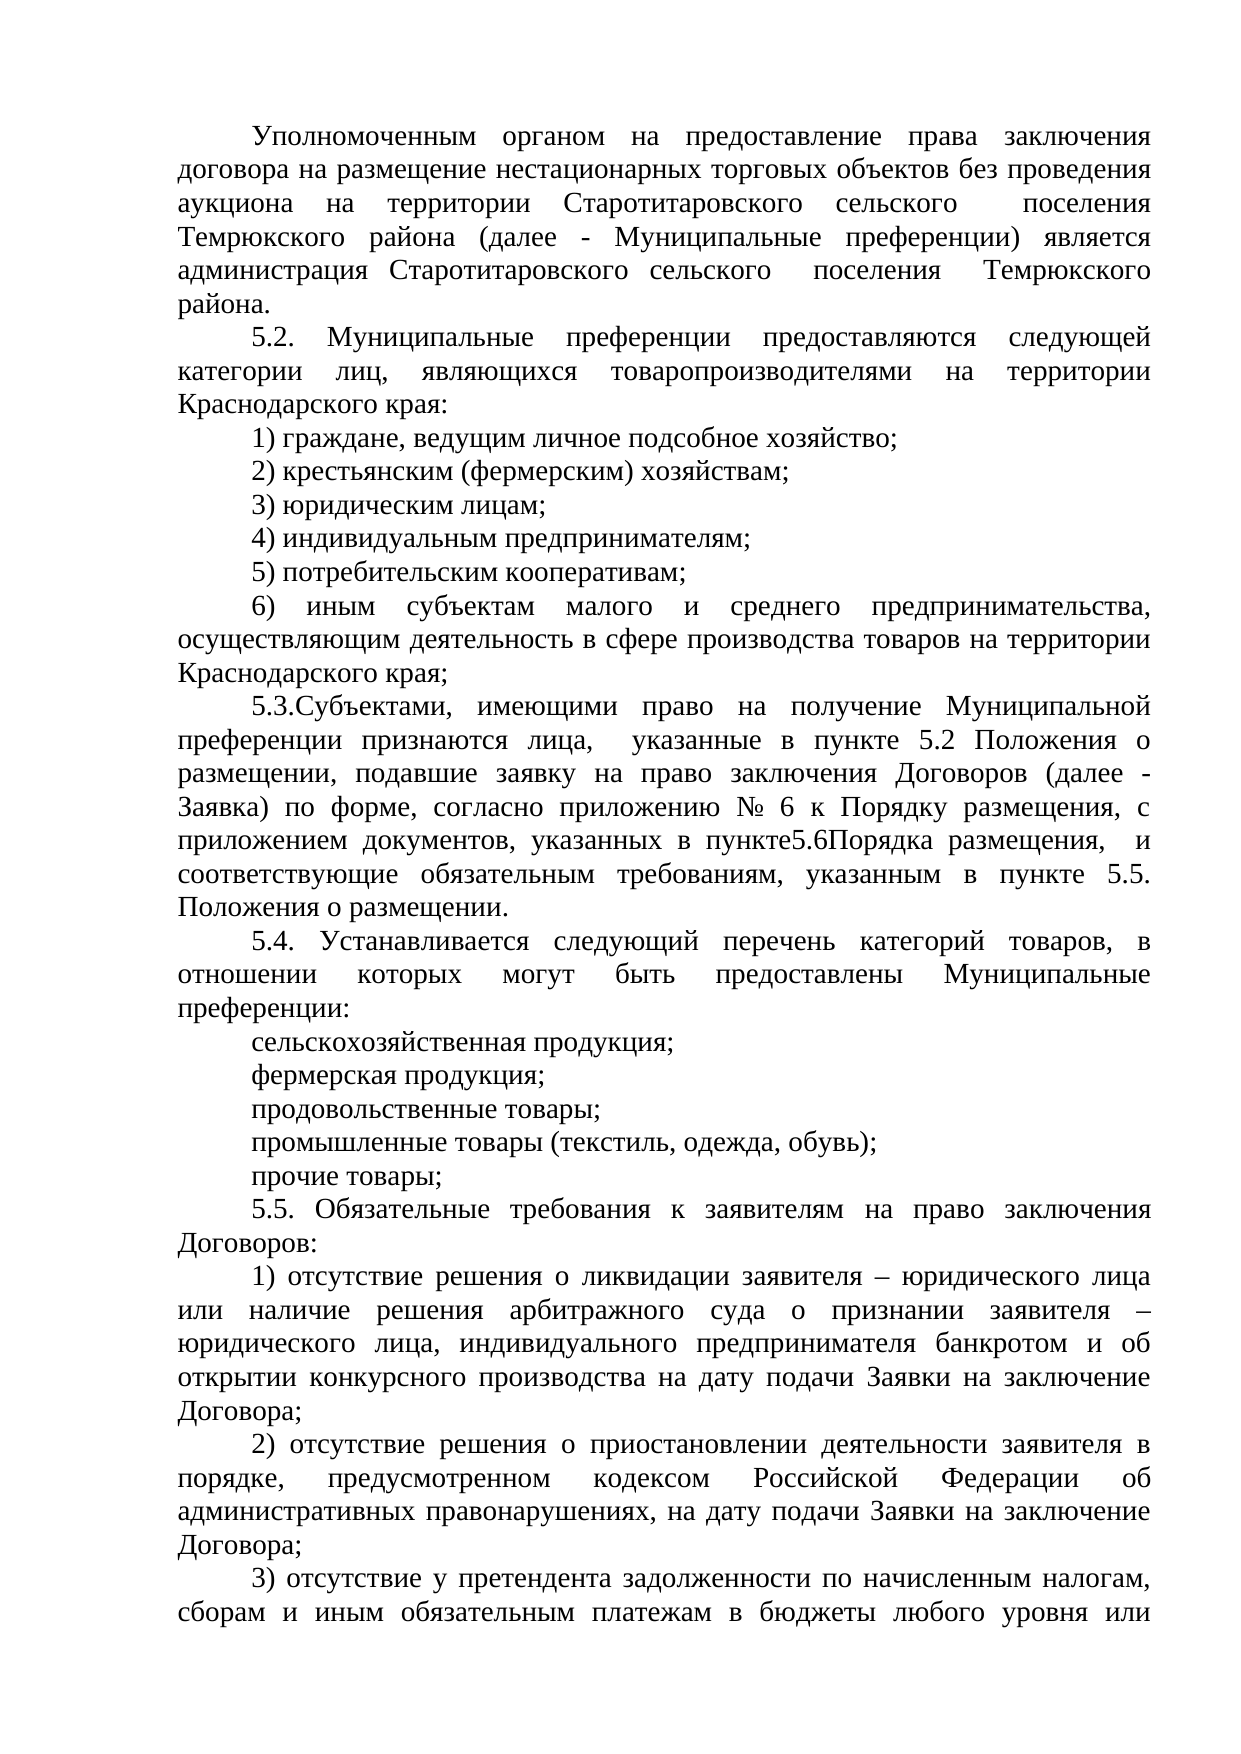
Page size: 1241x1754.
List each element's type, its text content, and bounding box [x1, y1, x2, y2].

text 1) отсутствие решения о ликвидации заявителя – юридического лица или наличие решения арбитражного суда о признании заявителя – юридического лица, индивидуального предпринимателя банкротом и об открытии конкурсного производства на дату подачи Заявки на заключение Договора; [177, 1258, 1152, 1426]
text Уполномоченным органом на предоставление права заключения договора на размещение нестационарных торговых объектов без проведения аукциона на территории Старотитаровского сельского поселения Темрюкского района (далее - Муниципальные преференции) является администрация Старотитаровского сельского поселения Темрюкского района. [177, 118, 1152, 319]
text 5.2. Муниципальные преференции предоставляются следующей категории лиц, являющихся товаропроизводителями на территории Краснодарского края: [177, 319, 1152, 420]
text 5.4. Устанавливается следующий перечень категорий товаров, в отношении которых могут быть предоставлены Муниципальные преференции: [177, 923, 1152, 1024]
text 3) юридическим лицам; [177, 487, 1152, 521]
text 5.5. Обязательные требования к заявителям на право заключения Договоров: [177, 1191, 1152, 1258]
text 1) граждане, ведущим личное подсобное хозяйство; [177, 420, 1152, 453]
text фермерская продукция; [177, 1057, 1152, 1091]
text продовольственные товары; [177, 1091, 1152, 1124]
text 5) потребительским кооперативам; [177, 554, 1152, 588]
text 2) отсутствие решения о приостановлении деятельности заявителя в порядке, предусмотренном кодексом Российской Федерации об административных правонарушениях, на дату подачи Заявки на заключение Договора; [177, 1426, 1152, 1560]
text 2) крестьянским (фермерским) хозяйствам; [177, 453, 1152, 487]
text промышленные товары (текстиль, одежда, обувь); [177, 1124, 1152, 1158]
text прочие товары; [177, 1158, 1152, 1191]
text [177, 1560, 1152, 1627]
text 6) иным субъектам малого и среднего предпринимательства, осуществляющим деятельность в сфере производства товаров на территории Краснодарского края; [177, 588, 1152, 688]
text 4) индивидуальным предпринимателям; [177, 521, 1152, 554]
text сельскохозяйственная продукция; [177, 1024, 1152, 1057]
text 5.3.Субъектами, имеющими право на получение Муниципальной преференции признаются лица, указанные в пункте 5.2 Положения о размещении, подавшие заявку на право заключения Договоров (далее - Заявка) по форме, согласно приложению № 6 к Порядку размещения, с приложением документов, указанных в пункте5.6Порядка размещения, и соответствующие обязательным требованиям, указанным в пункте 5.5. Положения о размещении. [177, 688, 1152, 923]
